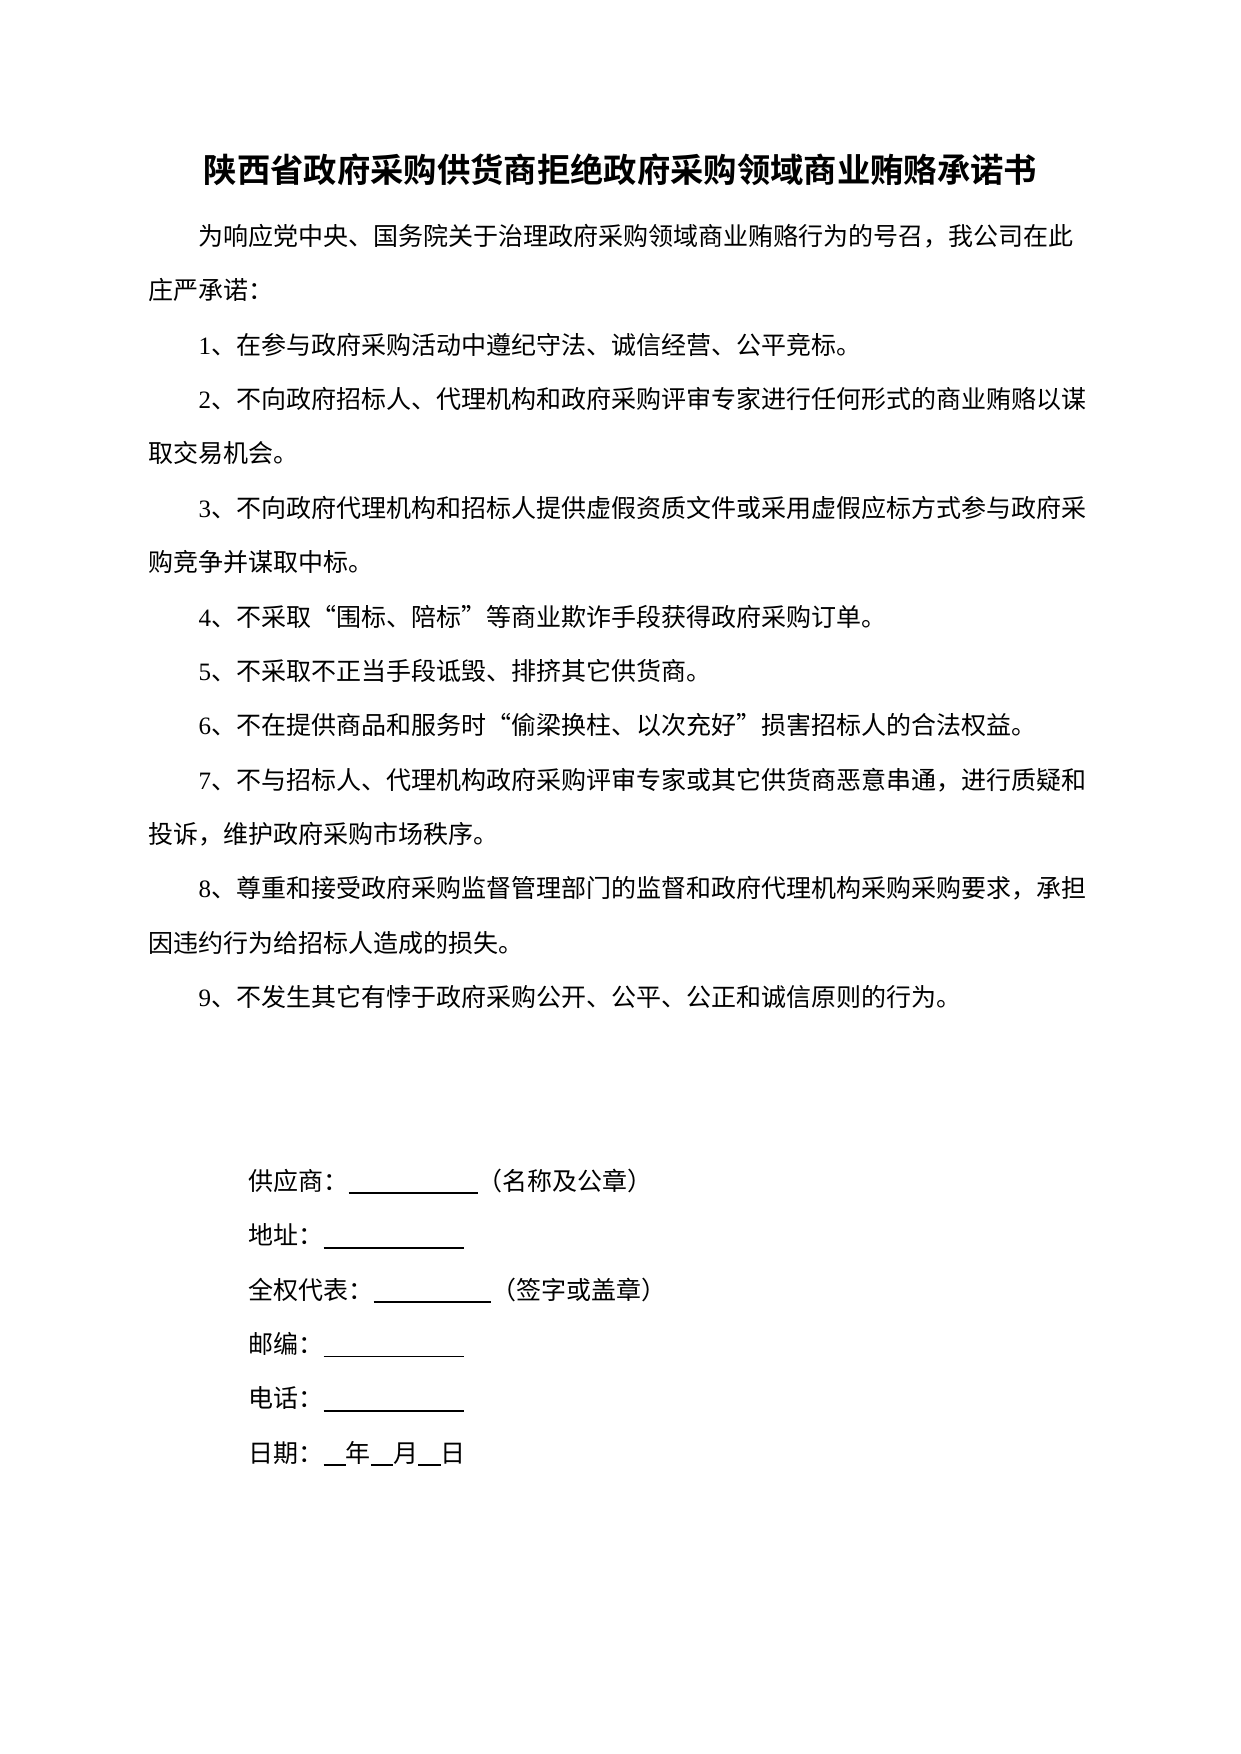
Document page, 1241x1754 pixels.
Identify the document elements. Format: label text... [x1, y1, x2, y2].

text 全权代表： （签字或盖章） [148, 1270, 1092, 1306]
text 4、不采取“围标、陪标”等商业欺诈手段获得政府采购订单。 [148, 597, 1092, 633]
text 供应商： （名称及公章） [148, 1161, 1092, 1198]
text 地址： [148, 1216, 1092, 1252]
text 5、不采取不正当手段诋毁、排挤其它供货商。 [148, 651, 1092, 688]
text 8、尊重和接受政府采购监督管理部门的监督和政府代理机构采购采购要求，承担因违约行为给招标人造成的损失。 [148, 869, 1092, 959]
text 为响应党中央、国务院关于治理政府采购领域商业贿赂行为的号召，我公司在此庄严承诺： [148, 216, 1092, 307]
text 6、不在提供商品和服务时“偷梁换柱、以次充好”损害招标人的合法权益。 [148, 706, 1092, 742]
text 电话： [148, 1379, 1092, 1415]
text 日期： 年 月 日 [148, 1433, 1092, 1469]
text 邮编： [148, 1324, 1092, 1361]
text 陕西省政府采购供货商拒绝政府采购领域商业贿赂承诺书 [148, 144, 1092, 192]
text 2、不向政府招标人、代理机构和政府采购评审专家进行任何形式的商业贿赂以谋取交易机会。 [148, 379, 1092, 470]
text 9、不发生其它有悖于政府采购公开、公平、公正和诚信原则的行为。 [148, 978, 1092, 1014]
text 1、在参与政府采购活动中遵纪守法、诚信经营、公平竞标。 [148, 325, 1092, 361]
text 3、不向政府代理机构和招标人提供虚假资质文件或采用虚假应标方式参与政府采购竞争并谋取中标。 [148, 488, 1092, 579]
text 7、不与招标人、代理机构政府采购评审专家或其它供货商恶意串通，进行质疑和投诉，维护政府采购市场秩序。 [148, 760, 1092, 851]
